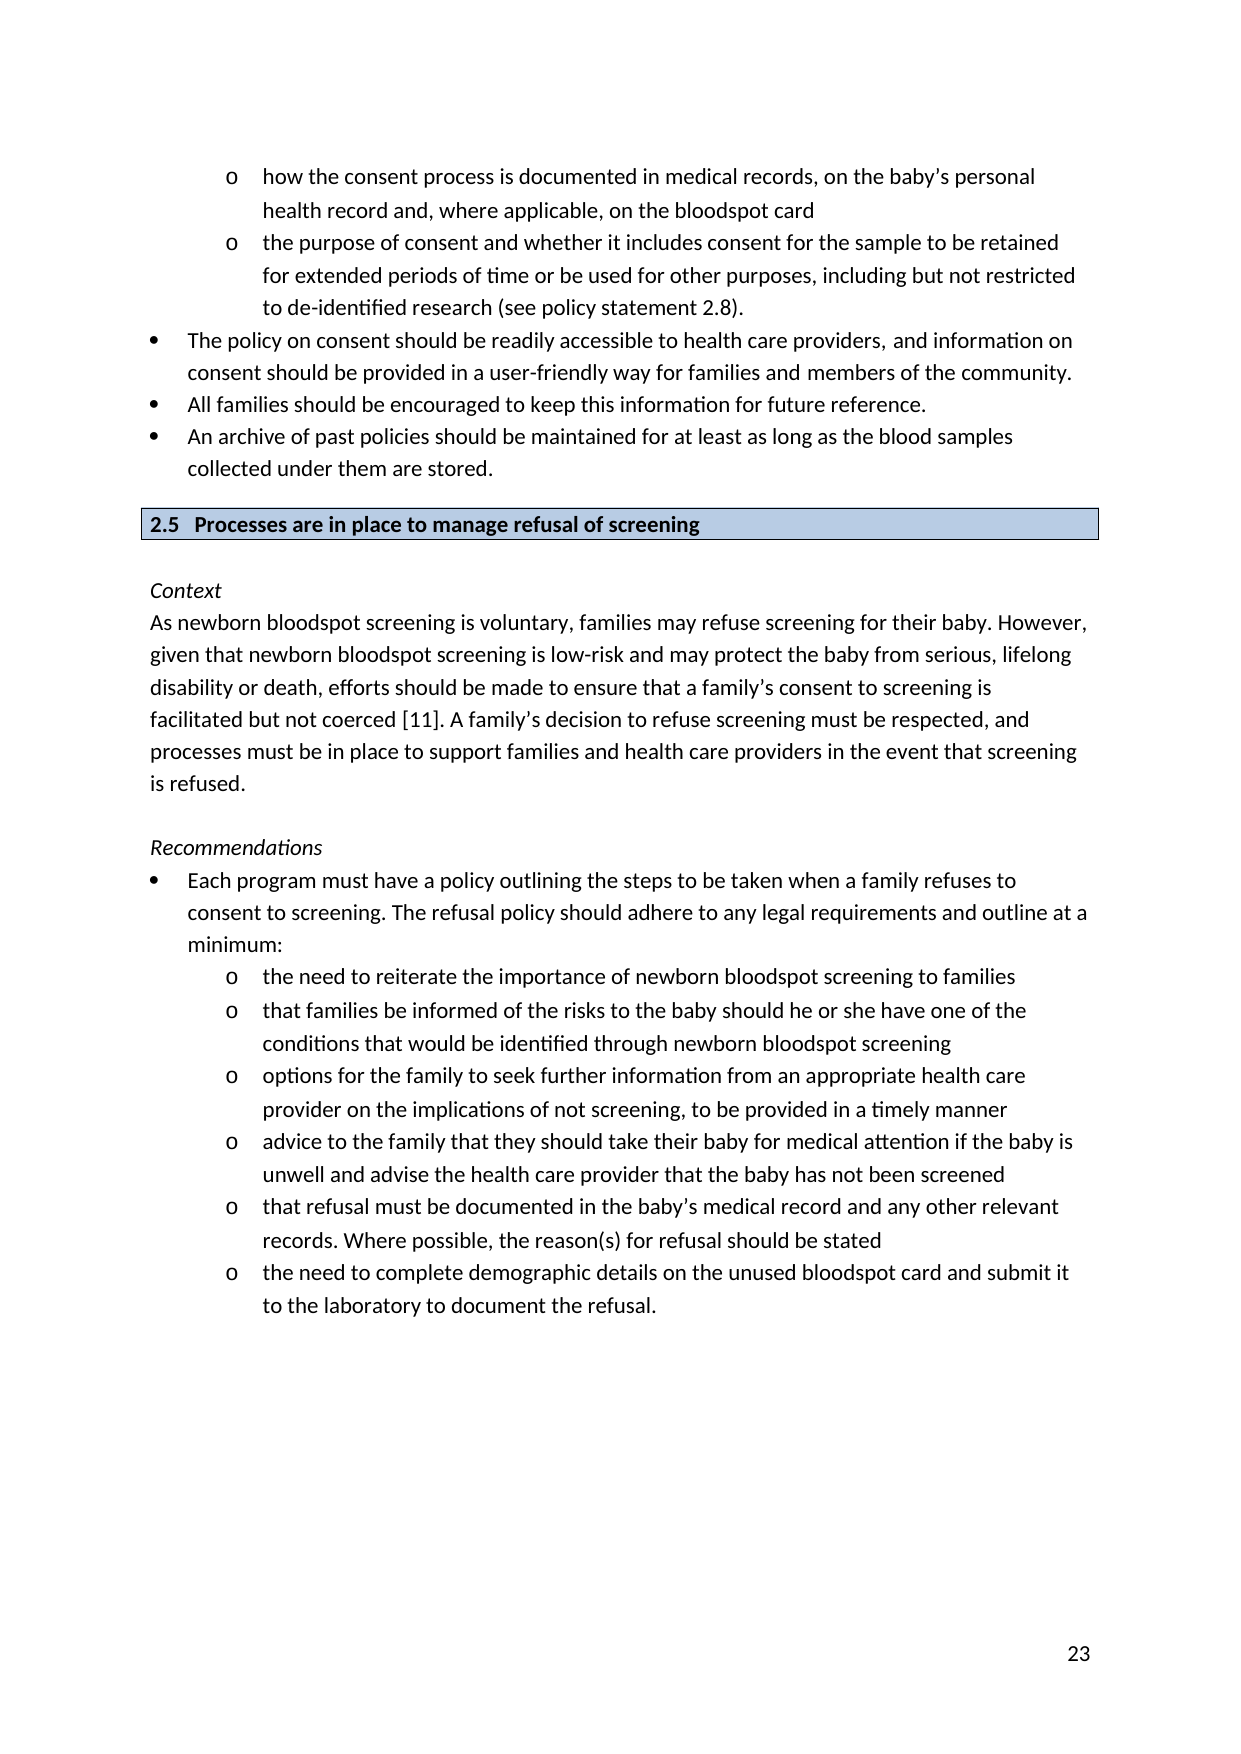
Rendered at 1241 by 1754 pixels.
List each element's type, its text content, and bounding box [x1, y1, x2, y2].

list An archive of past policies should be maintained for at least as long as the blood samples collected under them are stored. [150, 422, 1090, 482]
list the need to reiterate the importance of newborn bloodspot screening to families [225, 962, 1090, 991]
list Each program must have a policy outlining the steps to be taken when a family refuses to consent to screening. The refusal policy should adhere to any legal requirements and outline at a minimum: [150, 866, 1090, 958]
list the need to complete demographic details on the unused bloodspot card and submit it to the laboratory to document the refusal. [225, 1258, 1090, 1319]
text As newborn bloodspot screening is voluntary, families may refuse screening for their baby. However, given that newborn bloodspot screening is low-risk and may protect the baby from serious, lifelong disability or death, efforts should be made to ensure that a family’s consent to screening is facilitated but not coerced [11]. A family’s decision to refuse screening must be respected, and processes must be in place to support families and health care providers in the event that screening is refused. [150, 608, 1090, 797]
list advice to the family that they should take their baby for medical attention if the baby is unwell and advise the health care provider that the baby has not been screened [225, 1127, 1090, 1188]
list that families be informed of the risks to the baby should he or she have one of the conditions that would be identified through newborn bloodspot screening [225, 996, 1090, 1057]
list options for the family to seek further information from an appropriate health care provider on the implications of not screening, to be provided in a timely manner [225, 1061, 1090, 1123]
subtitle Recommendations [150, 833, 1090, 862]
list the purpose of consent and whether it includes consent for the sample to be retained for extended periods of time or be used for other purposes, including but not restricted to de-identified research (see policy statement 2.8). [225, 228, 1090, 322]
subtitle 2.5 Processes are in place to manage refusal of screening [142, 509, 1098, 539]
subtitle Context [150, 576, 1090, 604]
list that refusal must be documented in the baby’s medical record and any other relevant records. Where possible, the reason(s) for refusal should be stated [225, 1192, 1090, 1254]
list All families should be encouraged to keep this information for future reference. [150, 390, 1090, 418]
list The policy on consent should be readily accessible to health care providers, and information on consent should be provided in a user-friendly way for families and members of the community. [150, 326, 1090, 386]
list how the consent process is documented in medical records, on the baby’s personal health record and, where applicable, on the bloodspot card [225, 162, 1090, 224]
